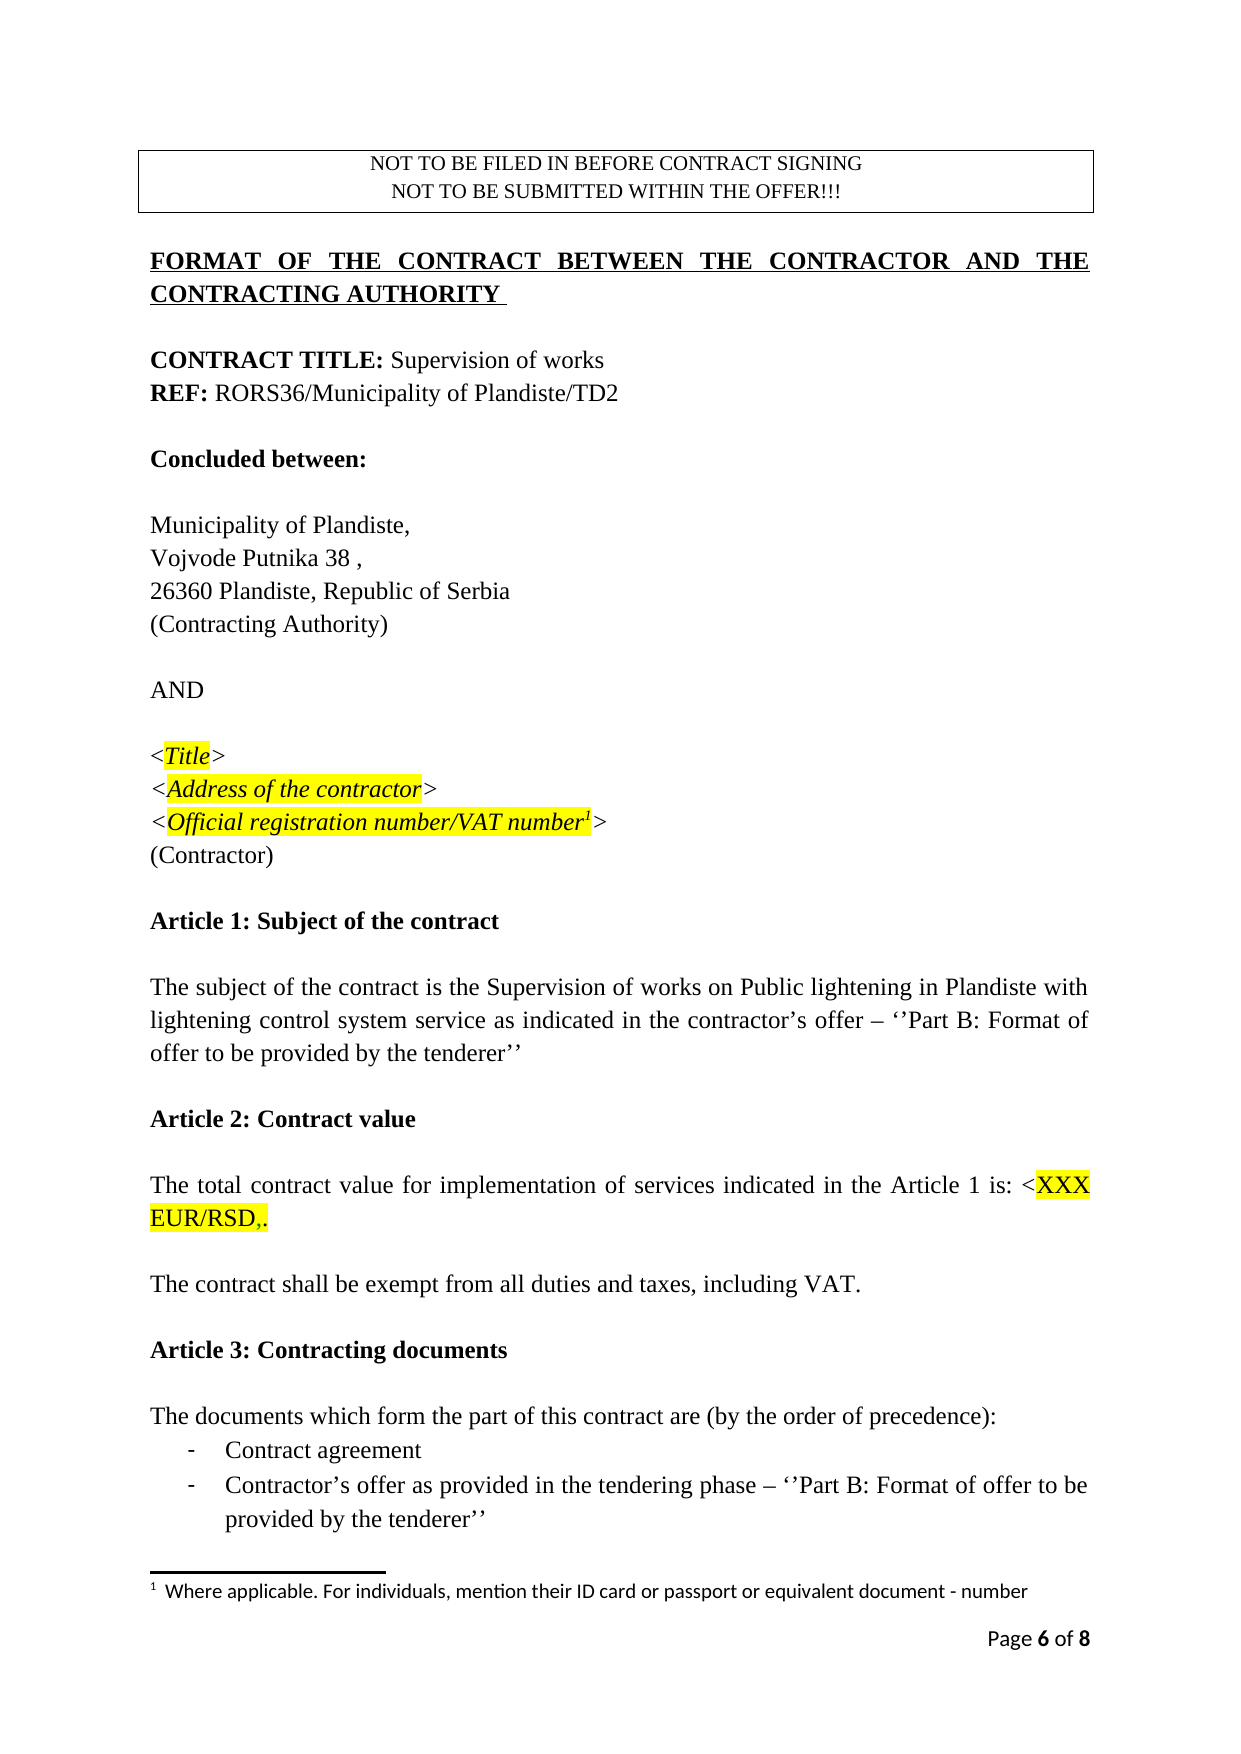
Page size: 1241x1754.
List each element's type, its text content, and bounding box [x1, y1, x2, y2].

list Contract agreement [187, 1434, 1090, 1465]
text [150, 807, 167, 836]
text AND [150, 675, 1090, 704]
text Vojvode Putnika 38 , [150, 543, 1090, 572]
text Concluded between: [150, 444, 1090, 473]
table_header NOT TO BE FILED IN BEFORE CONTRACT SIGNING NOT TO BE SUBMITTED WITHIN THE OFFER!!! [139, 151, 1093, 212]
text The contract shall be exempt from all duties and taxes, including VAT. [150, 1269, 1090, 1298]
text CONTRACT TITLE: Supervision of works [150, 345, 1090, 373]
text REF: RORS36/Municipality of Plandiste/TD2 [150, 378, 1090, 407]
text Article 1: Subject of the contract [150, 906, 1090, 935]
text Municipality of Plandiste, [150, 510, 1090, 539]
text Article 2: Contract value [150, 1104, 1090, 1133]
text The documents which form the part of this contract are (by the order of precedence): [150, 1401, 1090, 1430]
list Contractor’s offer as provided in the tendering phase – ‘’Part B: Format of offer to be provided by the tenderer’’ [187, 1469, 1090, 1533]
text <Address of the contractor> [422, 774, 1090, 803]
text (Contractor) [150, 840, 1090, 869]
text (Contracting Authority) [150, 609, 1090, 638]
text 26360 Plandiste, Republic of Serbia [150, 576, 1090, 605]
text <Title> [210, 741, 1090, 770]
text Article 3: Contracting documents [150, 1335, 1090, 1364]
text FORMAT OF THE CONTRACT BETWEEN THE CONTRACTOR AND THE CONTRACTING AUTHORITY [150, 272, 1090, 307]
text The subject of the contract is the Supervision of works on Public lightening in Plandiste with lightening control system service as indicated in the contractor’s offer – ‘’Part B: Format of offer to be provided by the tenderer’’ [150, 972, 1090, 1067]
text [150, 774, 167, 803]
text FORMAT OF THE CONTRACT BETWEEN THE CONTRACTOR AND THE CONTRACTING AUTHORITY [150, 246, 1090, 271]
text <Official registration number/VAT number> [591, 807, 1090, 836]
text The total contract value for implementation of services indicated in the Article 1 is: <XXX EUR/RSD,. [150, 1170, 1090, 1232]
